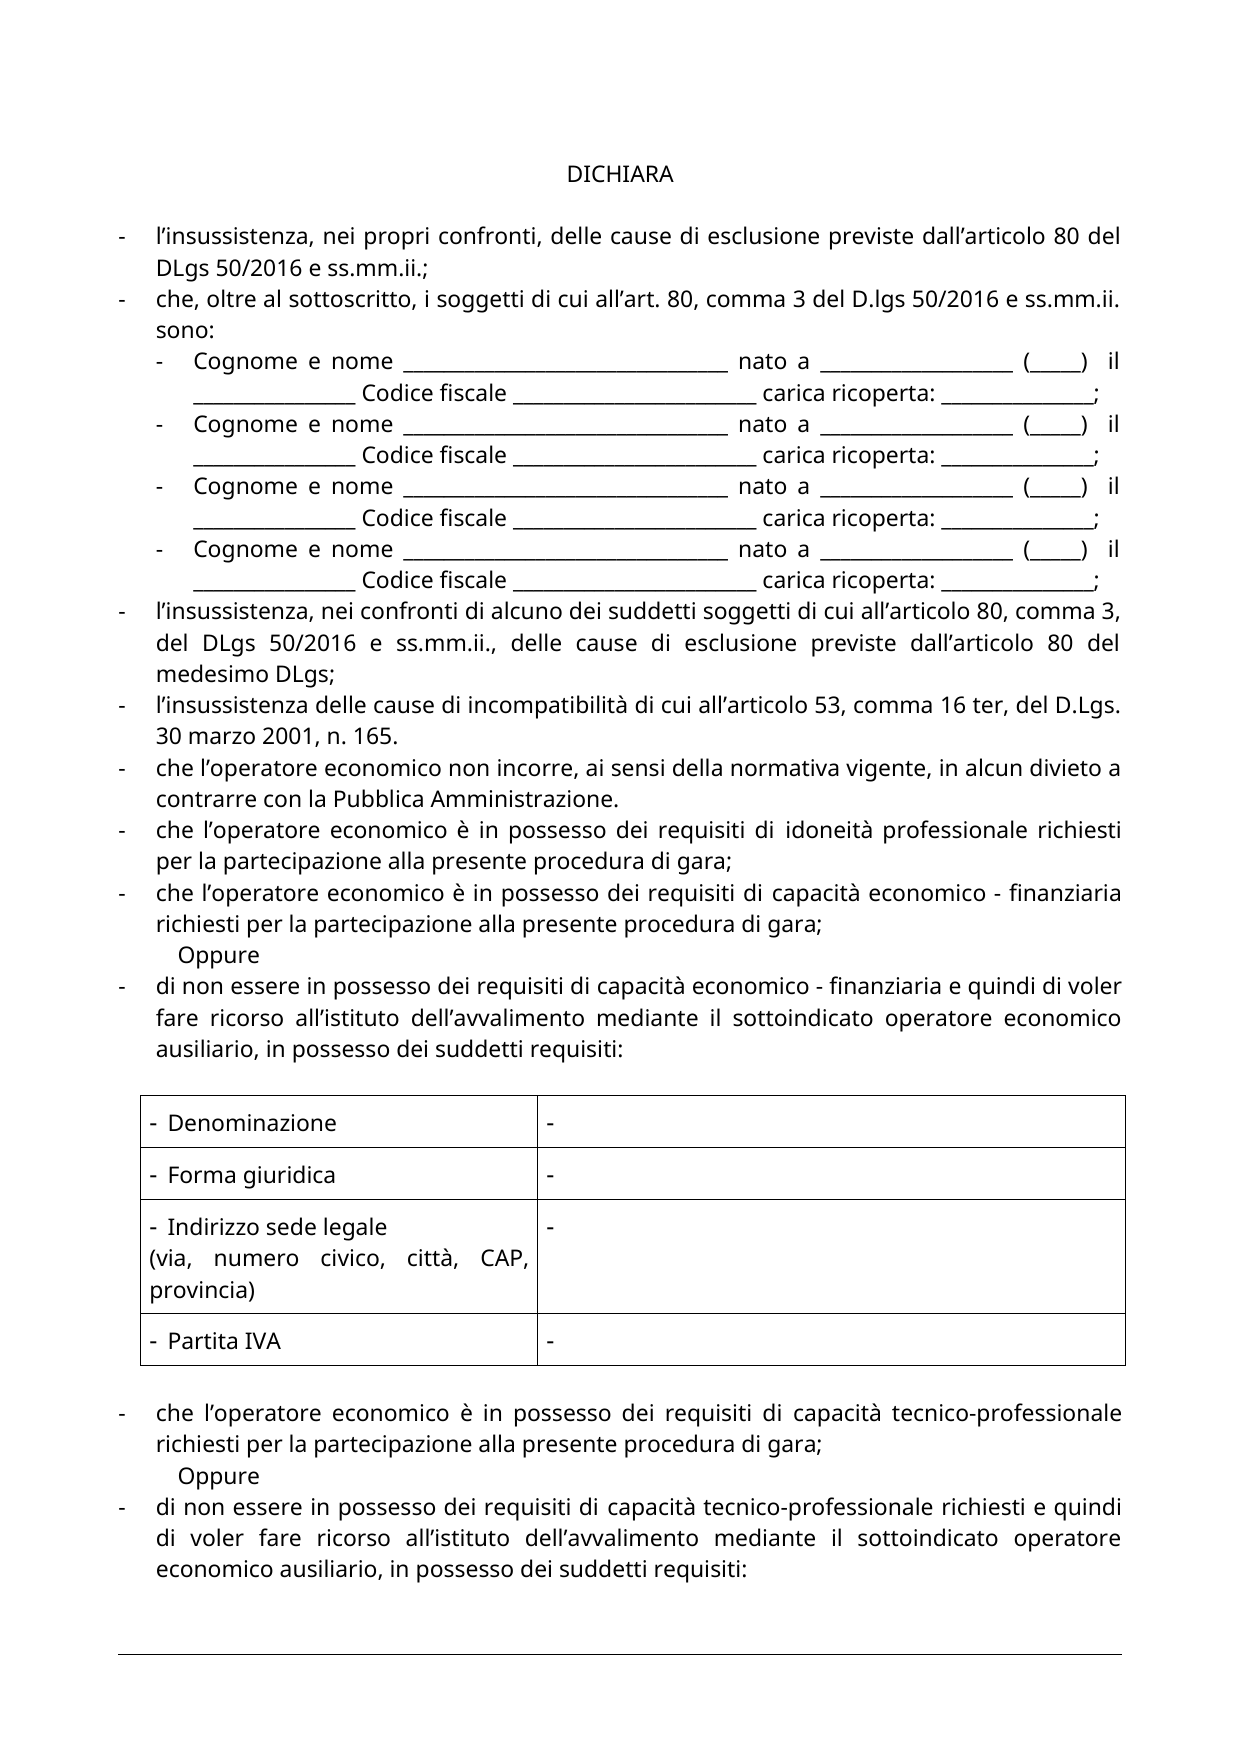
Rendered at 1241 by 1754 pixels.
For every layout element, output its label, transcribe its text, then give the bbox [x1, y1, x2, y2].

list che l’operatore economico è in possesso dei requisiti di idoneità professionale richiesti per la partecipazione alla presente procedura di gara; [118, 814, 1122, 877]
list Cognome e nome ________________________________ nato a ___________________ (_____) il ________________ Codice fiscale ________________________ carica ricoperta: _______________; [156, 533, 1122, 595]
list di non essere in possesso dei requisiti di capacità tecnico-professionale richiesti e quindi di voler fare ricorso all’istituto dell’avvalimento mediante il sottoindicato operatore economico ausiliario, in possesso dei suddetti requisiti: [118, 1491, 1122, 1585]
table_cell Forma giuridica [141, 1148, 537, 1199]
list che l’operatore economico non incorre, ai sensi della normativa vigente, in alcun divieto a contrarre con la Pubblica Amministrazione. [118, 752, 1122, 814]
list che, oltre al sottoscritto, i soggetti di cui all’art. 80, comma 3 del D.lgs 50/2016 e ss.mm.ii. sono: [118, 283, 1122, 345]
table_cell Indirizzo sede legale (via, numero civico, città, CAP, provincia) [141, 1200, 537, 1313]
list di non essere in possesso dei requisiti di capacità economico - finanziaria e quindi di voler fare ricorso all’istituto dell’avvalimento mediante il sottoindicato operatore economico ausiliario, in possesso dei suddetti requisiti: [118, 970, 1122, 1064]
table_header Denominazione [141, 1096, 537, 1147]
list Cognome e nome ________________________________ nato a ___________________ (_____) il ________________ Codice fiscale ________________________ carica ricoperta: _______________; [156, 470, 1122, 533]
list Cognome e nome ________________________________ nato a ___________________ (_____) il ________________ Codice fiscale ________________________ carica ricoperta: _______________; [156, 408, 1122, 470]
text DICHIARA [118, 158, 1122, 189]
list l’insussistenza, nei confronti di alcuno dei suddetti soggetti di cui all’articolo 80, comma 3, del DLgs 50/2016 e ss.mm.ii., delle cause di esclusione previste dall’articolo 80 del medesimo DLgs; [118, 595, 1122, 689]
table_cell [538, 1314, 1125, 1365]
list Cognome e nome ________________________________ nato a ___________________ (_____) il ________________ Codice fiscale ________________________ carica ricoperta: _______________; [156, 345, 1122, 408]
list l’insussistenza delle cause di incompatibilità di cui all’articolo 53, comma 16 ter, del D.Lgs. 30 marzo 2001, n. 165. [118, 689, 1122, 752]
text Oppure [136, 939, 1122, 970]
list che l’operatore economico è in possesso dei requisiti di capacità tecnico-professionale richiesti per la partecipazione alla presente procedura di gara; [118, 1397, 1122, 1460]
list l’insussistenza, nei propri confronti, delle cause di esclusione previste dall’articolo 80 del DLgs 50/2016 e ss.mm.ii.; [118, 220, 1122, 283]
text Oppure [136, 1460, 1122, 1491]
table_cell [538, 1200, 1125, 1313]
list che l’operatore economico è in possesso dei requisiti di capacità economico - finanziaria richiesti per la partecipazione alla presente procedura di gara; [118, 877, 1122, 939]
table_cell Partita IVA [141, 1314, 537, 1365]
table_cell [538, 1148, 1125, 1199]
table_header [538, 1096, 1125, 1147]
